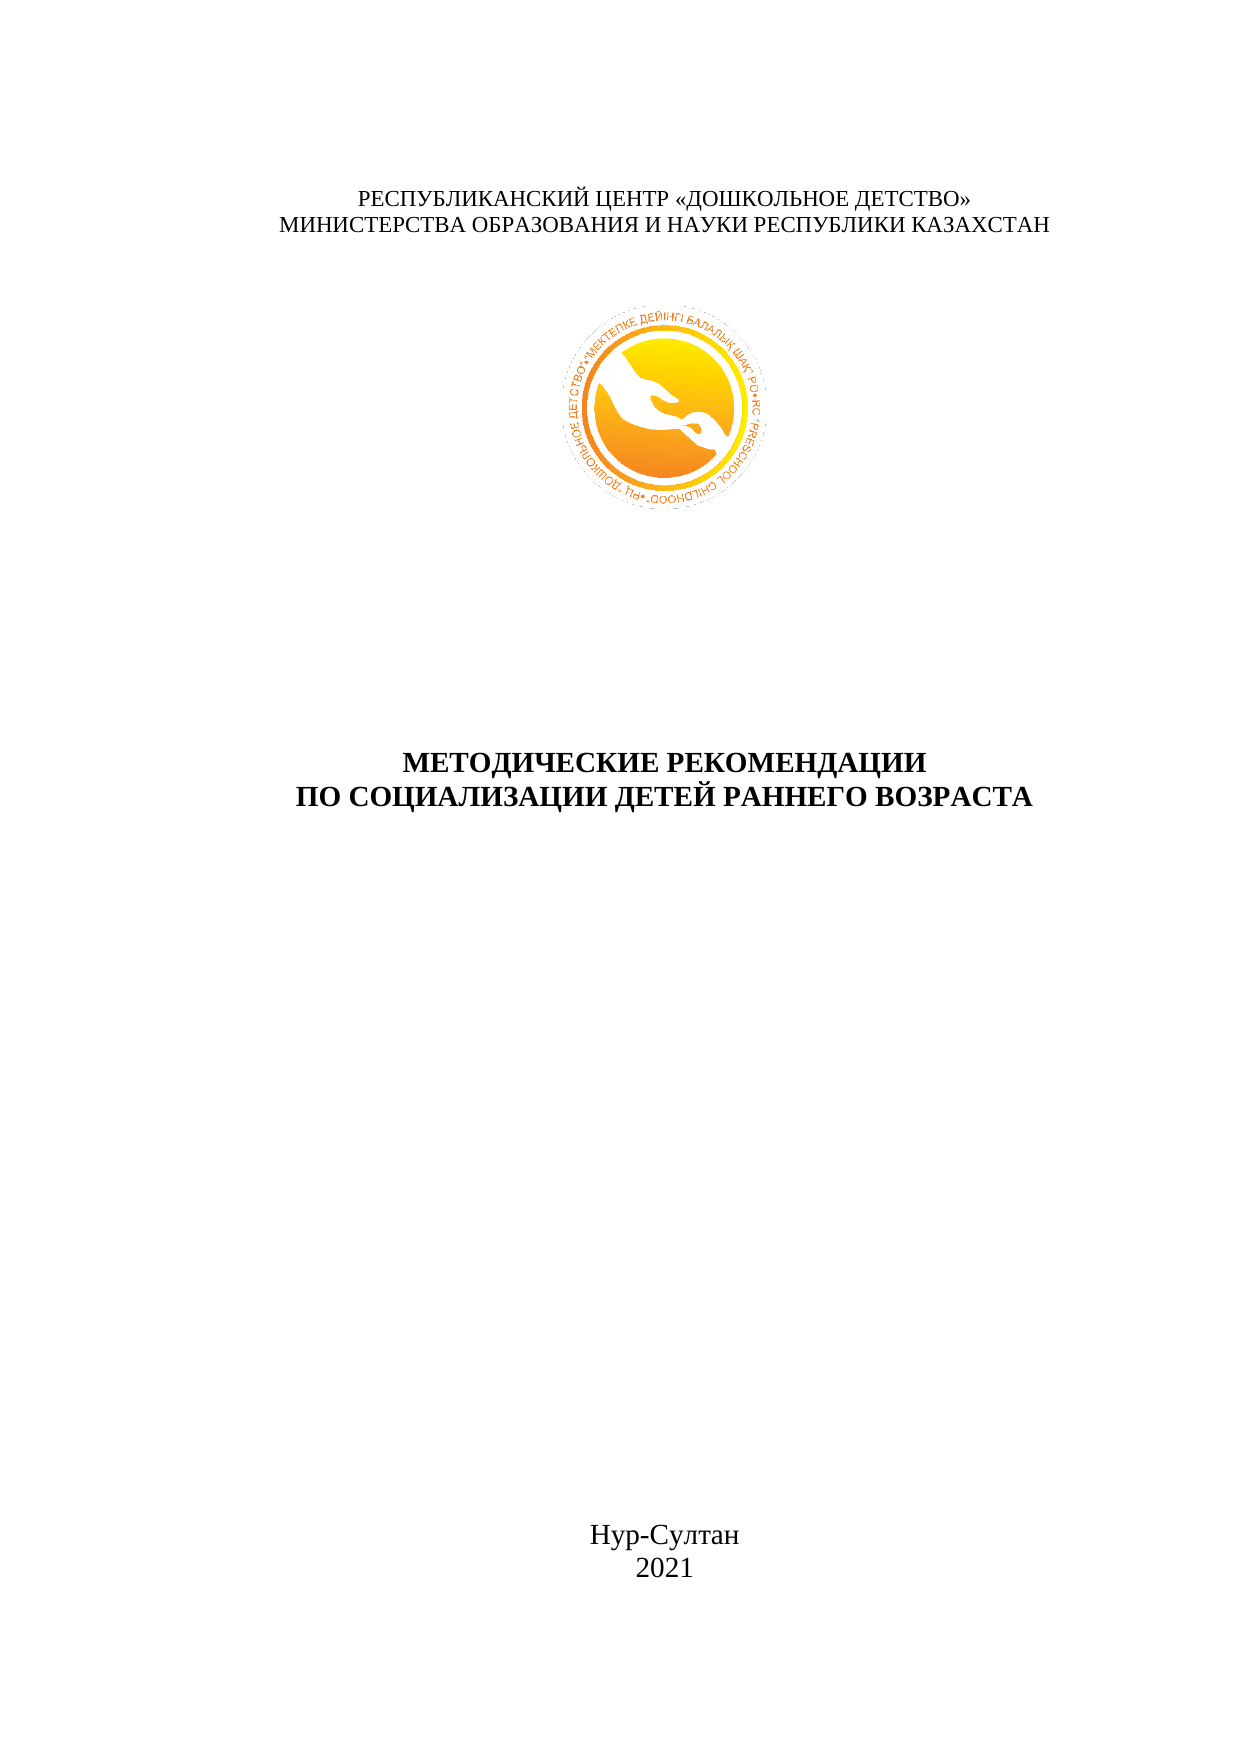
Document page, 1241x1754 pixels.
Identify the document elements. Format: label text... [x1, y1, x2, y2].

picture [561, 305, 768, 511]
text ПО СОЦИАЛИЗАЦИИ ДЕТЕЙ РАННЕГО ВОЗРАСТА [177, 779, 1152, 813]
text Нур-Султан [177, 1517, 1152, 1551]
text 2021 [177, 1551, 1152, 1584]
text МЕТОДИЧЕСКИЕ РЕКОМЕНДАЦИИ [177, 746, 1152, 779]
text МИНИСТЕРСТВА ОБРАЗОВАНИЯ И НАУКИ РЕСПУБЛИКИ КАЗАХСТАН [177, 212, 1152, 238]
text РЕСПУБЛИКАНСКИЙ ЦЕНТР «ДОШКОЛЬНОЕ ДЕТСТВО» [177, 185, 1152, 212]
